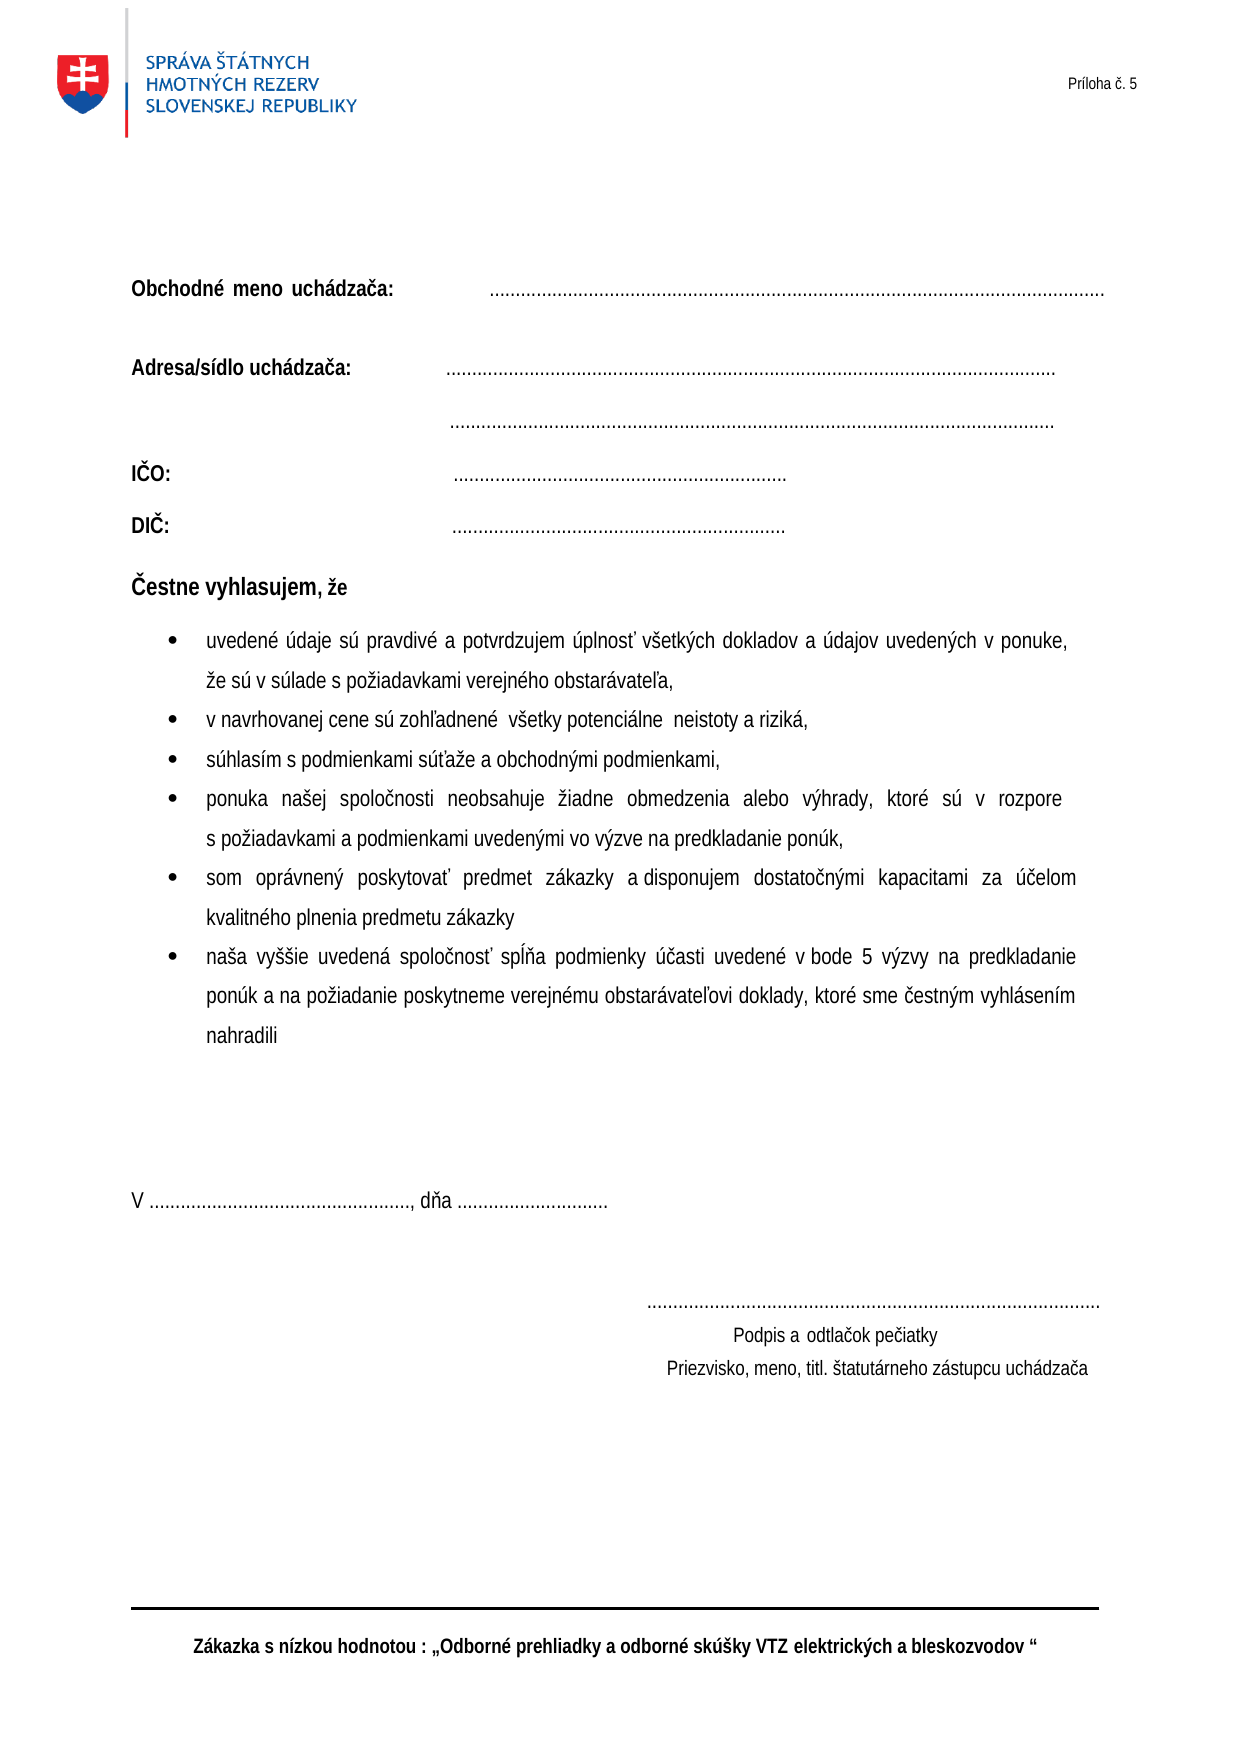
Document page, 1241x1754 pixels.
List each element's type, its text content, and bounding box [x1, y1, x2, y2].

list súhlasím s podmienkami súťaže a obchodnými podmienkami, [169, 746, 1076, 772]
text Podpis a odtlačok pečiatky [131, 1315, 1106, 1349]
text Čestne vyhlasujem, že [131, 572, 1137, 601]
picture [5, 8, 410, 159]
text IČO: ................................................................ [131, 460, 1106, 486]
list som oprávnený poskytovať predmet zákazky a disponujem dostatočnými kapacitami za účelom kvalitného plnenia predmetu zákazky [169, 864, 1076, 930]
text ....................................................................................... [131, 1282, 1106, 1315]
text Adresa/sídlo uchádzača: ..................................................................................................................... [131, 354, 1106, 381]
text .................................................................................................................... [131, 407, 1106, 433]
list ponuka našej spoločnosti neobsahuje žiadne obmedzenia alebo výhrady, ktoré sú v rozpore s požiadavkami a podmienkami uvedenými vo výzve na predkladanie ponúk, [169, 785, 1076, 851]
text V .................................................., dňa ............................. [131, 1182, 1106, 1215]
list naša vyššie uvedená spoločnosť spĺňa podmienky účasti uvedené v bode 5 výzvy na predkladanie ponúk a na požiadanie poskytneme verejnému obstarávateľovi doklady, ktoré sme čestným vyhlásením nahradili [169, 943, 1076, 1048]
text Priezvisko, meno, titl. štatutárneho zástupcu uchádzača [131, 1349, 1106, 1382]
text DIČ: ................................................................ [131, 512, 1106, 539]
list uvedené údaje sú pravdivé a potvrdzujem úplnosť všetkých dokladov a údajov uvedených v ponuke, že sú v súlade s požiadavkami verejného obstarávateľa, [169, 627, 1076, 693]
text Obchodné meno uchádzača: ...................................................................................................................... [131, 275, 1106, 328]
list v navrhovanej cene sú zohľadnené všetky potenciálne neistoty a riziká, [169, 706, 1076, 732]
